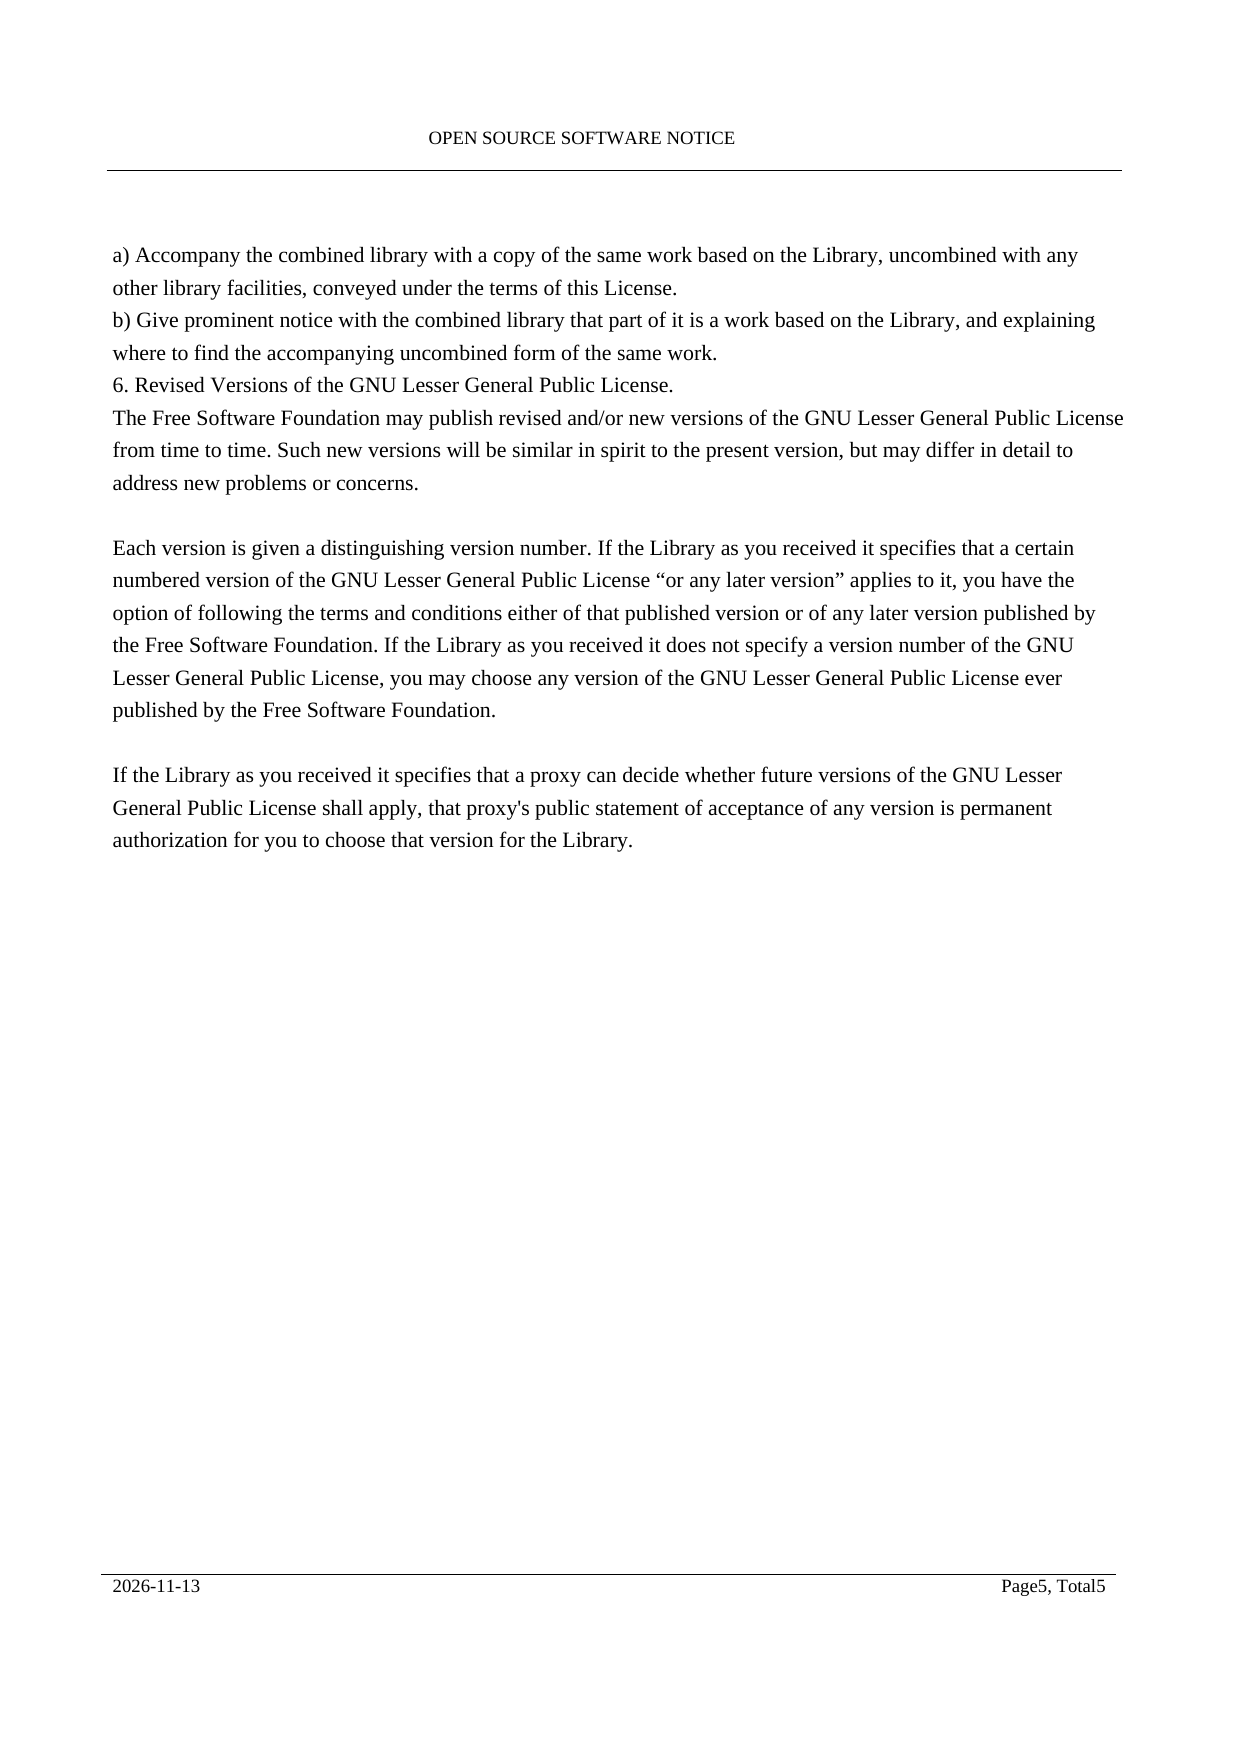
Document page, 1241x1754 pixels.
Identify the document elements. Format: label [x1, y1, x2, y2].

text [112, 206, 1128, 921]
